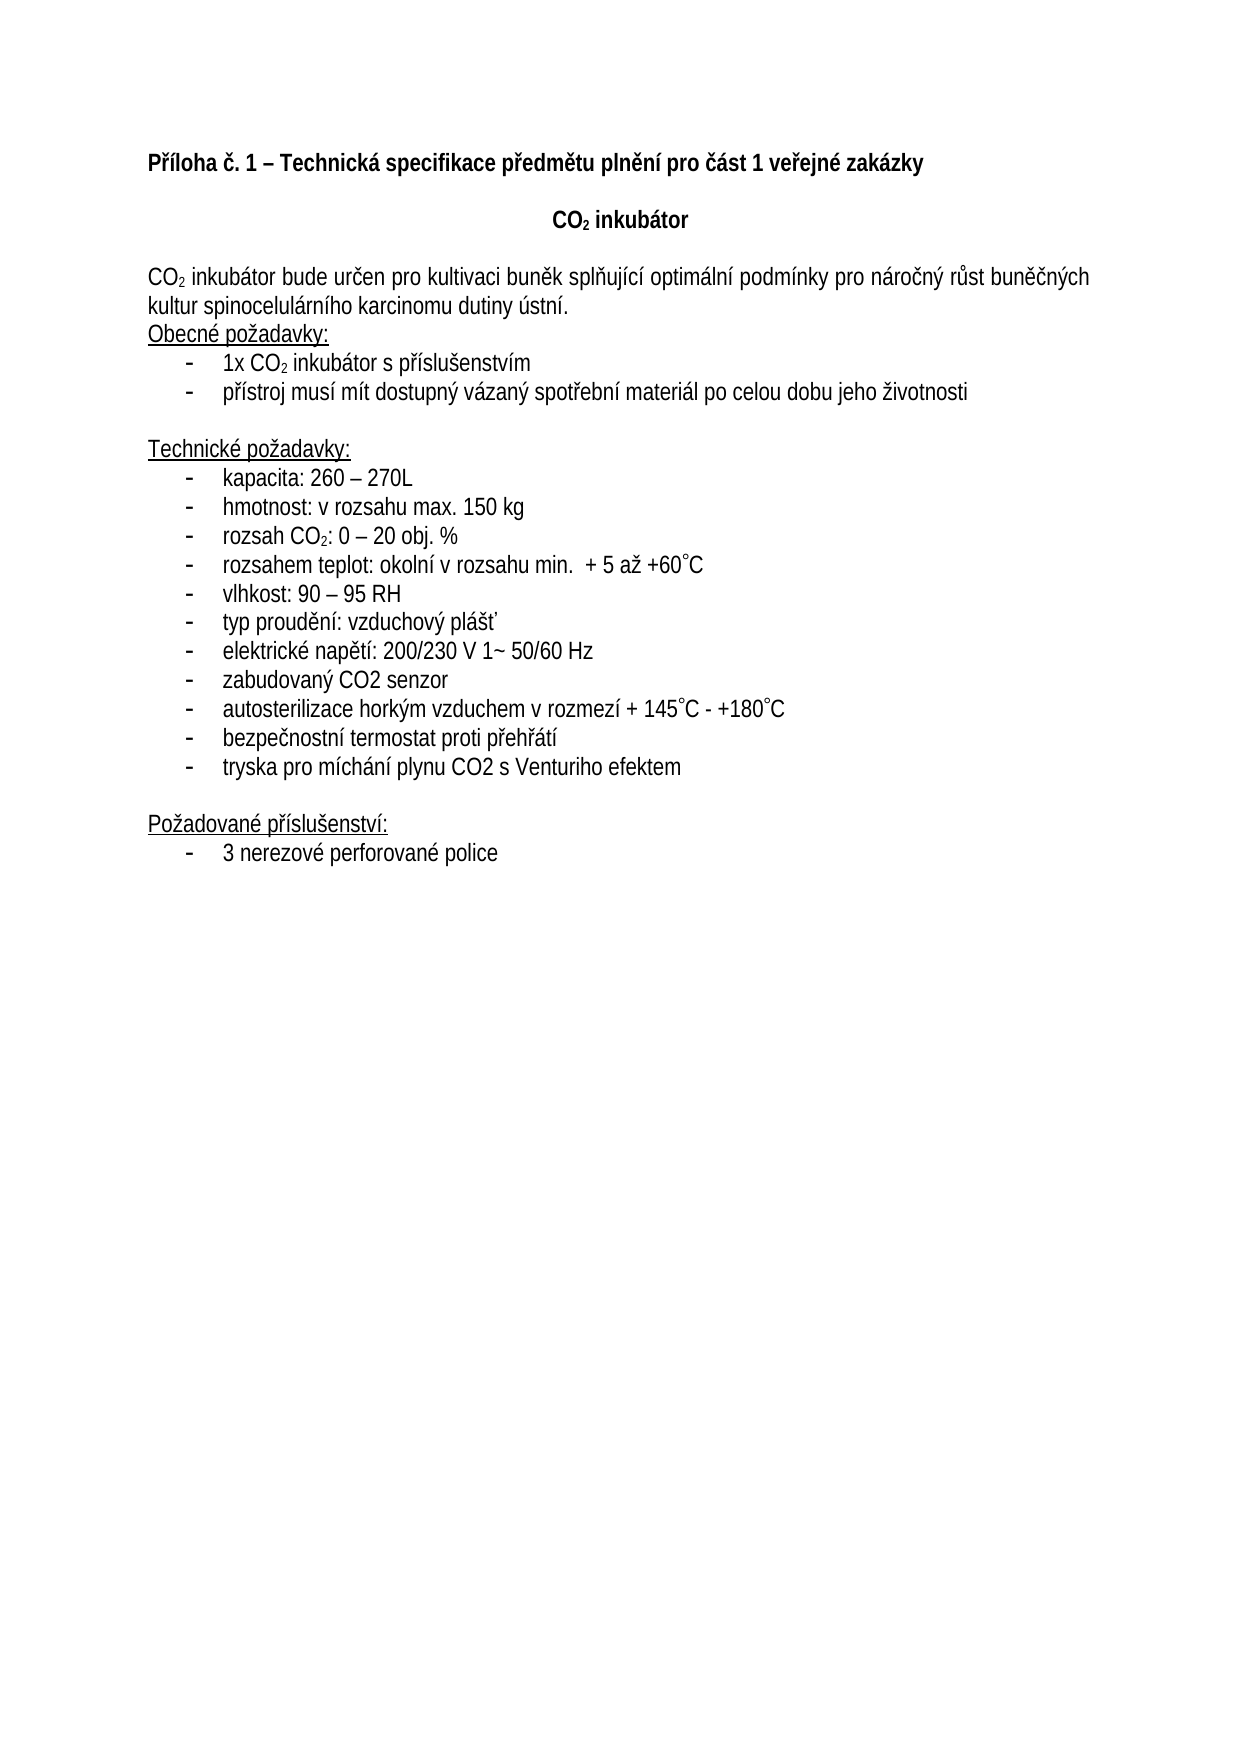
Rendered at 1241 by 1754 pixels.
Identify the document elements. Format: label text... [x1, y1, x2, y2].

list bezpečnostní termostat proti přehřátí [185, 723, 1093, 752]
list typ proudění: vzduchový plášť [185, 607, 1093, 636]
text Obecné požadavky: [148, 319, 1093, 348]
list elektrické napětí: 200/230 V 1~ 50/60 Hz [185, 636, 1093, 665]
list přístroj musí mít dostupný vázaný spotřební materiál po celou dobu jeho životnosti [185, 377, 1093, 406]
list zabudovaný CO2 senzor [185, 665, 1093, 694]
text Technické požadavky: [148, 434, 1093, 463]
list rozsahem teplot: okolní v rozsahu min. + 5 až +60C [185, 550, 1093, 578]
list kapacita: 260 – 270L [185, 463, 1093, 492]
list rozsah CO2: 0 – 20 obj. % [185, 521, 1093, 550]
text CO2 inkubátor [148, 205, 1093, 233]
text CO2 inkubátor bude určen pro kultivaci buněk splňující optimální podmínky pro náročný růst buněčných kultur spinocelulárního karcinomu dutiny ústní. [148, 262, 1093, 319]
list hmotnost: v rozsahu max. 150 kg [185, 492, 1093, 521]
list autosterilizace horkým vzduchem v rozmezí + 145C - +180C [185, 694, 1093, 723]
list 3 nerezové perforované police [185, 838, 1093, 867]
text Příloha č. 1 – Technická specifikace předmětu plnění pro část 1 veřejné zakázky [148, 148, 1093, 176]
text Požadované příslušenství: [148, 809, 1093, 838]
list vlhkost: 90 – 95 RH [185, 578, 1093, 607]
list tryska pro míchání plynu CO2 s Venturiho efektem [185, 752, 1093, 781]
list 1x CO2 inkubátor s příslušenstvím [185, 348, 1093, 377]
